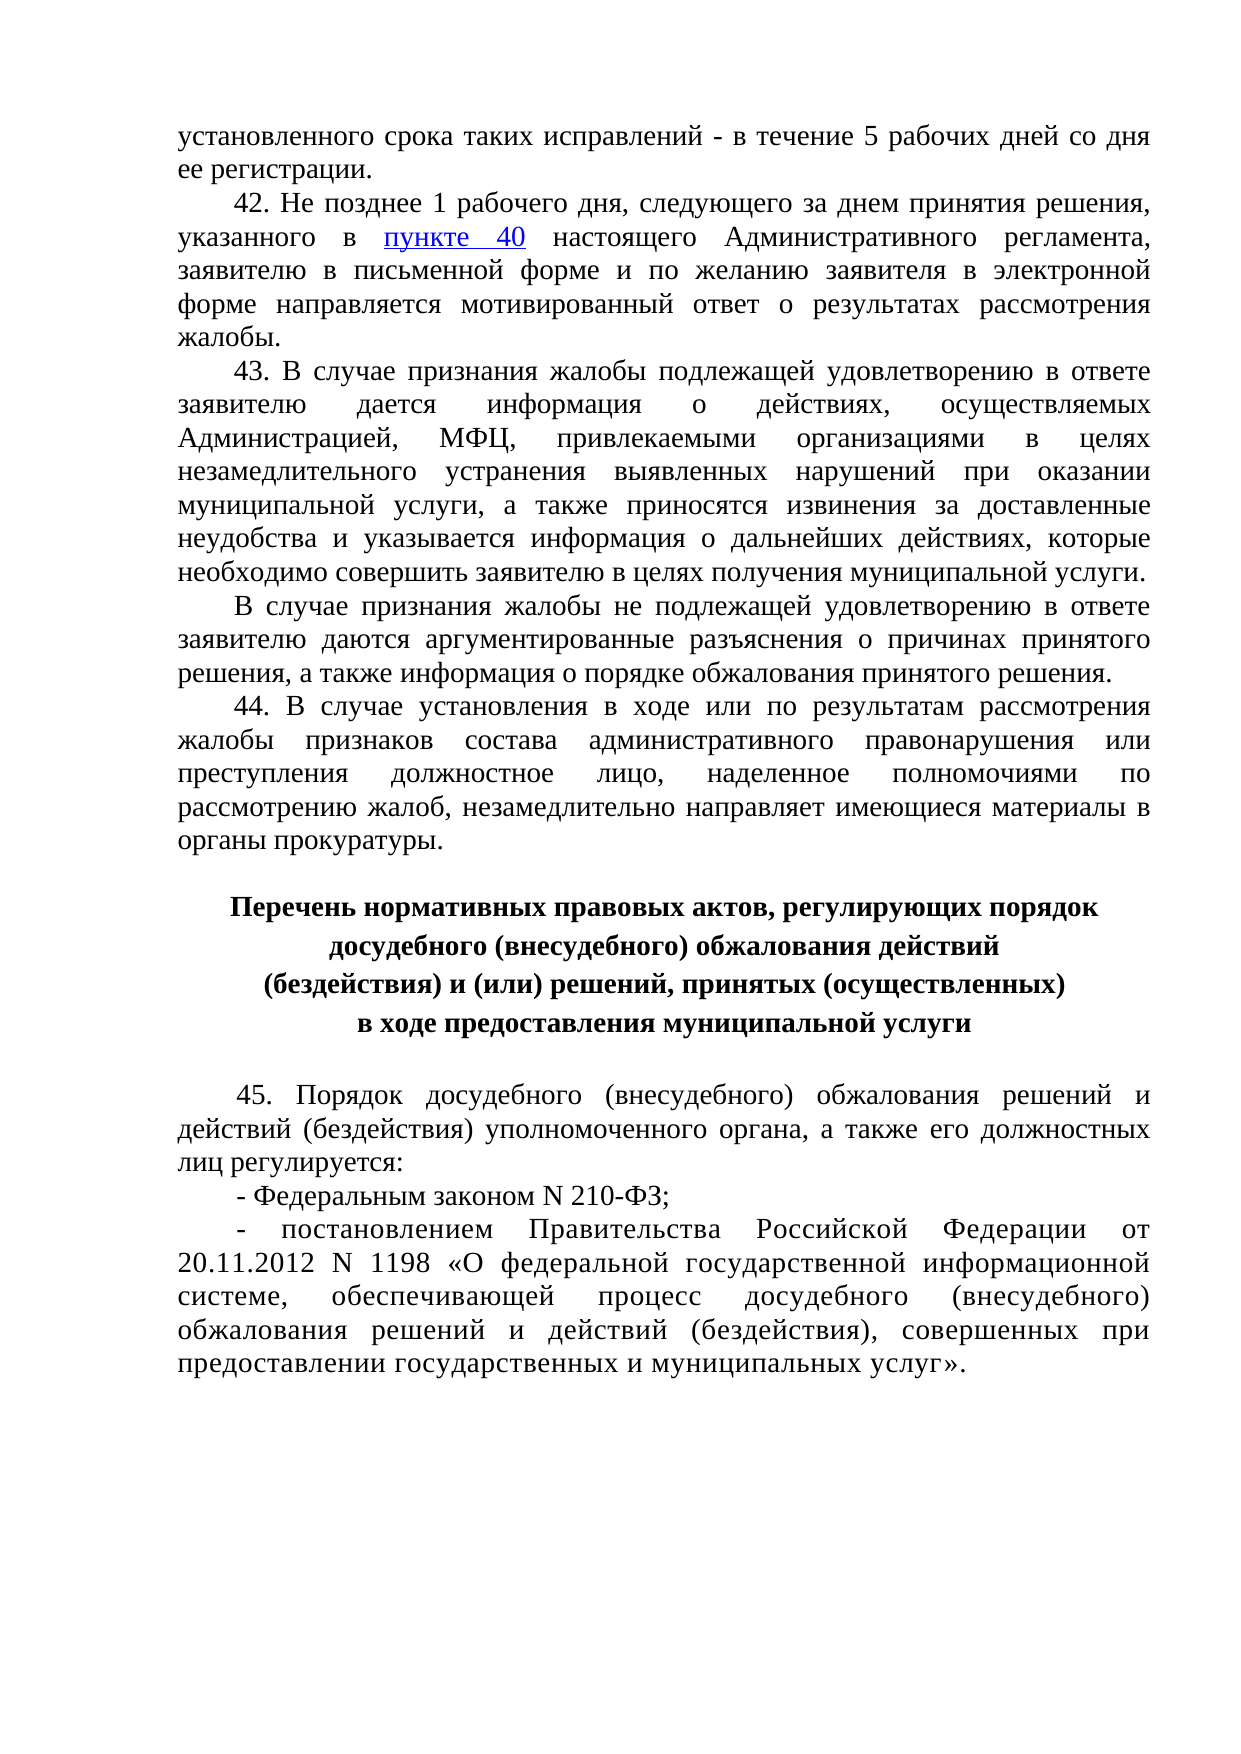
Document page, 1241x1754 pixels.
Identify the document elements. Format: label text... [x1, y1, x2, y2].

text 44. В случае установления в ходе или по результатам рассмотрения жалобы признаков состава административного правонарушения или преступления должностное лицо, наделенное полномочиями по рассмотрению жалоб, незамедлительно направляет имеющиеся материалы в органы прокуратуры. [177, 688, 1152, 856]
subtitle в ходе предоставления муниципальной услуги [177, 1005, 1152, 1039]
subtitle (бездействия) и (или) решений, принятых (осуществленных) [177, 967, 1152, 1000]
subtitle досудебного (внесудебного) обжалования действий [177, 928, 1152, 962]
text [177, 118, 1152, 185]
subtitle Перечень нормативных правовых актов, регулирующих порядок [177, 889, 1152, 923]
text 43. В случае признания жалобы подлежащей удовлетворению в ответе заявителю дается информация о действиях, осуществляемых Администрацией, МФЦ, привлекаемыми организациями в целях незамедлительного устранения выявленных нарушений при оказании муниципальной услуги, а также приносятся извинения за доставленные неудобства и указывается информация о дальнейших действиях, которые необходимо совершить заявителю в целях получения муниципальной услуги. [177, 353, 1152, 588]
text - постановлением Правительства Российской Федерации от 20.11.2012 N 1198 «О федеральной государственной информационной системе, обеспечивающей процесс досудебного (внесудебного) обжалования решений и действий (бездействия), совершенных при предоставлении государственных и муниципальных услуг». [177, 1211, 1152, 1379]
text - Федеральным законом N 210-ФЗ; [177, 1178, 1152, 1211]
text 42. Не позднее 1 рабочего дня, следующего за днем принятия решения, указанного в пункте 40 настоящего Административного регламента, заявителю в письменной форме и по желанию заявителя в электронной форме направляется мотивированный ответ о результатах рассмотрения жалобы. [177, 185, 1152, 353]
text 45. Порядок досудебного (внесудебного) обжалования решений и действий (бездействия) уполномоченного органа, а также его должностных лиц регулируется: [177, 1077, 1152, 1178]
text В случае признания жалобы не подлежащей удовлетворению в ответе заявителю даются аргументированные разъяснения о причинах принятого решения, а также информация о порядке обжалования принятого решения. [177, 588, 1152, 688]
